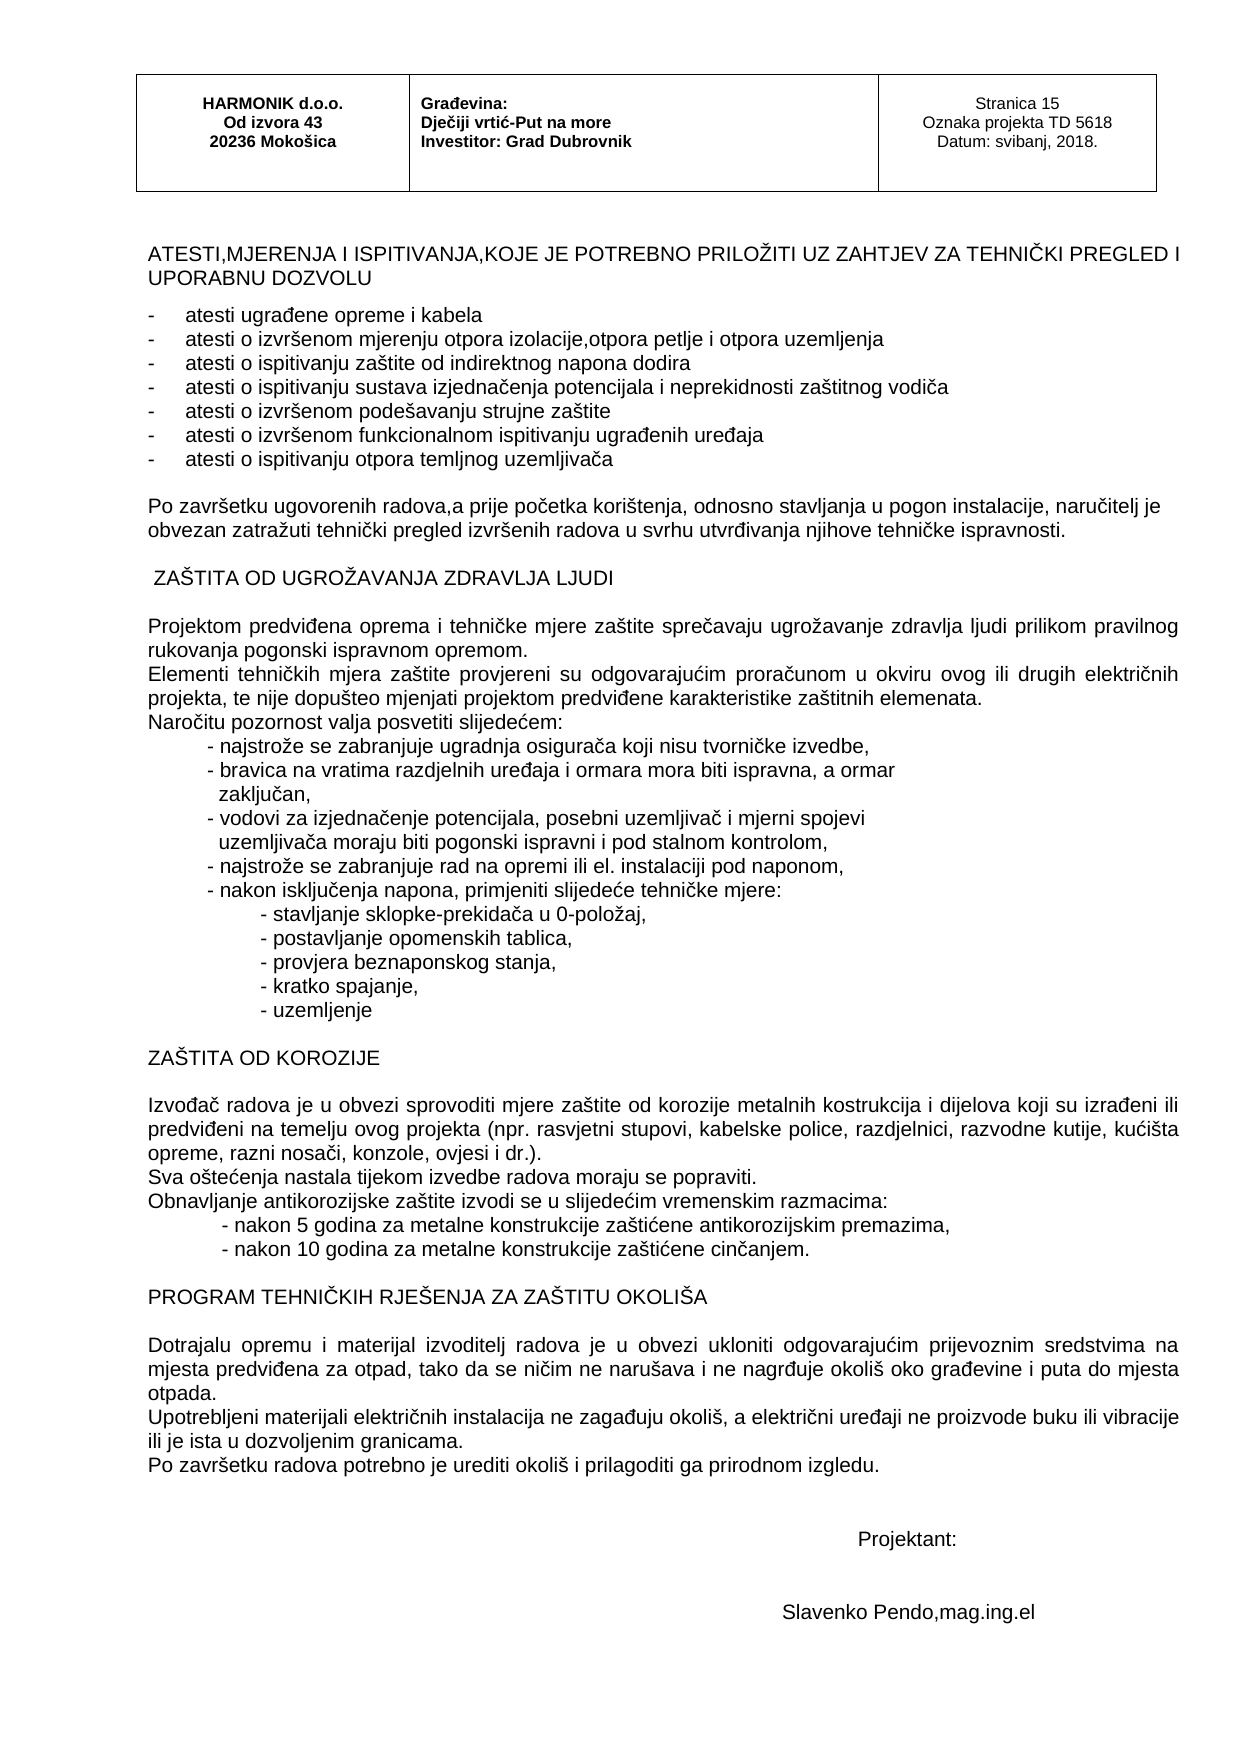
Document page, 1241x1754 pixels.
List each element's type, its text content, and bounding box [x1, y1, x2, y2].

text Po završetku ugovorenih radova,a prije početka korištenja, odnosno stavljanja u pogon instalacije, naručitelj je obvezan zatražuti tehnički pregled izvršenih radova u svrhu utvrđivanja njihove tehničke ispravnosti. [148, 494, 1181, 542]
list atesti o ispitivanju sustava izjednačenja potencijala i neprekidnosti zaštitnog vodiča [148, 374, 1181, 398]
text PROGRAM TEHNIČKIH RJEŠENJA ZA ZAŠTITU OKOLIŠA [148, 1285, 1181, 1309]
text Po završetku radova potrebno je urediti okoliš i prilagoditi ga prirodnom izgledu. [148, 1453, 1181, 1477]
list atesti o izvršenom funkcionalnom ispitivanju ugrađenih uređaja [148, 422, 1181, 446]
text - provjera beznaponskog stanja, [260, 949, 1181, 973]
list atesti o izvršenom podešavanju strujne zaštite [148, 398, 1181, 422]
list atesti o ispitivanju otpora temljnog uzemljivača [148, 446, 1181, 470]
text Upotrebljeni materijali električnih instalacija ne zagađuju okoliš, a električni uređaji ne proizvode buku ili vibracije ili je ista u dozvoljenim granicama. [148, 1405, 1181, 1453]
text Projektom predviđena oprema i tehničke mjere zaštite sprečavaju ugrožavanje zdravlja ljudi prilikom pravilnog rukovanja pogonski ispravnom opremom. [148, 614, 1181, 662]
text - nakon isključenja napona, primjeniti slijedeće tehničke mjere: [207, 878, 1181, 902]
text ATESTI,MJERENJA I ISPITIVANJA,KOJE JE POTREBNO PRILOŽITI UZ ZAHTJEV ZA TEHNIČKI PREGLED I UPORABNU DOZVOLU [148, 242, 1181, 290]
text Obnavljanje antikorozijske zaštite izvodi se u slijedećim vremenskim razmacima: [148, 1189, 1181, 1213]
text zaključan, [207, 782, 1181, 806]
text - postavljanje opomenskih tablica, [260, 926, 1181, 949]
text - kratko spajanje, [260, 973, 1181, 997]
text - nakon 10 godina za metalne konstrukcije zaštićene cinčanjem. [148, 1237, 1181, 1261]
text - nakon 5 godina za metalne konstrukcije zaštićene antikorozijskim premazima, [148, 1213, 1181, 1237]
text - uzemljenje [260, 997, 1181, 1021]
text ZAŠTITA OD UGROŽAVANJA ZDRAVLJA LJUDI [148, 566, 1181, 590]
text uzemljivača moraju biti pogonski ispravni i pod stalnom kontrolom, [207, 830, 1181, 854]
list atesti o ispitivanju zaštite od indirektnog napona dodira [148, 351, 1181, 374]
text Slavenko Pendo,mag.ing.el [148, 1600, 1181, 1624]
text Naročitu pozornost valja posvetiti slijedećem: [148, 710, 1181, 734]
text Projektant: [736, 1527, 1181, 1551]
text Dotrajalu opremu i materijal izvoditelj radova je u obvezi ukloniti odgovarajućim prijevoznim sredstvima na mjesta predviđena za otpad, tako da se ničim ne narušava i ne nagrđuje okoliš oko građevine i puta do mjesta otpada. [148, 1333, 1181, 1405]
text Elementi tehničkih mjera zaštite provjereni su odgovarajućim proračunom u okviru ovog ili drugih električnih projekta, te nije dopušteo mjenjati projektom predviđene karakteristike zaštitnih elemenata. [148, 662, 1181, 710]
text - vodovi za izjednačenje potencijala, posebni uzemljivač i mjerni spojevi [207, 806, 1181, 830]
text - stavljanje sklopke-prekidača u 0-položaj, [260, 902, 1181, 926]
list atesti ugrađene opreme i kabela [148, 303, 1181, 327]
list atesti o izvršenom mjerenju otpora izolacije,otpora petlje i otpora uzemljenja [148, 327, 1181, 351]
text - bravica na vratima razdjelnih uređaja i ormara mora biti ispravna, a ormar [207, 758, 1181, 782]
text Izvođač radova je u obvezi sprovoditi mjere zaštite od korozije metalnih kostrukcija i dijelova koji su izrađeni ili predviđeni na temelju ovog projekta (npr. rasvjetni stupovi, kabelske police, razdjelnici, razvodne kutije, kućišta opreme, razni nosači, konzole, ovjesi i dr.). [148, 1093, 1181, 1165]
text Sva oštećenja nastala tijekom izvedbe radova moraju se popraviti. [148, 1165, 1181, 1189]
text - najstrože se zabranjuje ugradnja osigurača koji nisu tvorničke izvedbe, [207, 734, 1181, 758]
text ZAŠTITA OD KOROZIJE [148, 1045, 1181, 1069]
text - najstrože se zabranjuje rad na opremi ili el. instalaciji pod naponom, [207, 854, 1181, 878]
